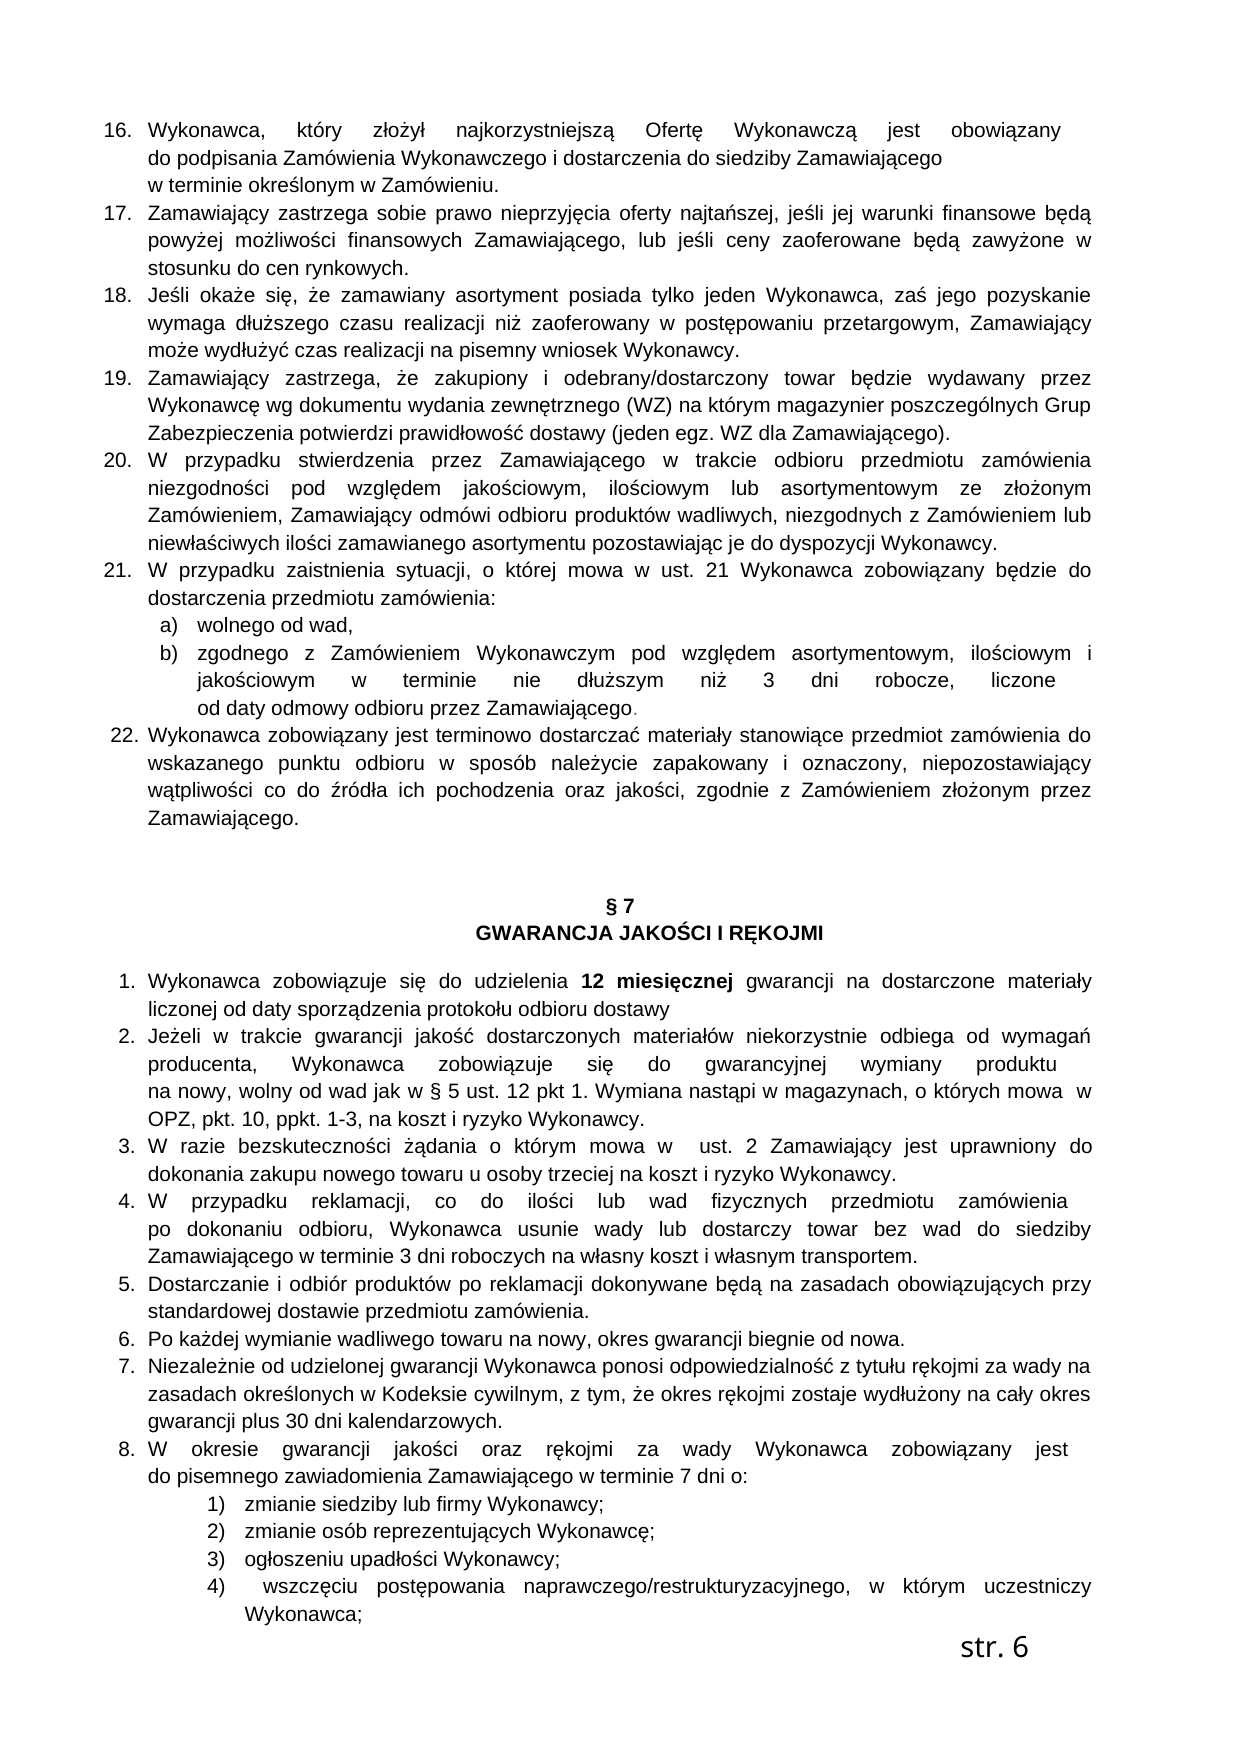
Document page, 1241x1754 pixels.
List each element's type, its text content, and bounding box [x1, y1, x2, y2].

list W przypadku reklamacji, co do ilości lub wad fizycznych przedmiotu zamówienia po dokonaniu odbioru, Wykonawca usunie wady lub dostarczy towar bez wad do siedziby Zamawiającego w terminie 3 dni roboczych na własny koszt i własnym transportem. [118, 1189, 1092, 1268]
list Jeśli okaże się, że zamawiany asortyment posiada tylko jeden Wykonawca, zaś jego pozyskanie wymaga dłuższego czasu realizacji niż zaoferowany w postępowaniu przetargowym, Zamawiający może wydłużyć czas realizacji na pisemny wniosek Wykonawcy. [103, 283, 1092, 362]
list ogłoszeniu upadłości Wykonawcy; [207, 1547, 1092, 1571]
list Zamawiający zastrzega, że zakupiony i odebrany/dostarczony towar będzie wydawany przez Wykonawcę wg dokumentu wydania zewnętrznego (WZ) na którym magazynier poszczególnych Grup Zabezpieczenia potwierdzi prawidłowość dostawy (jeden egz. WZ dla Zamawiającego). [103, 366, 1092, 444]
list W okresie gwarancji jakości oraz rękojmi za wady Wykonawca zobowiązany jest do pisemnego zawiadomienia Zamawiającego w terminie 7 dni o: [118, 1437, 1092, 1488]
text GWARANCJA JAKOŚCI I RĘKOJMI [207, 921, 1092, 945]
list Dostarczanie i odbiór produktów po reklamacji dokonywane będą na zasadach obowiązujących przy standardowej dostawie przedmiotu zamówienia. [118, 1272, 1092, 1323]
list Wykonawca zobowiązuje się do udzielenia 12 miesięcznej gwarancji na dostarczone materiały liczonej od daty sporządzenia protokołu odbioru dostawy [118, 969, 1092, 1021]
list zmianie siedziby lub firmy Wykonawcy; [207, 1492, 1092, 1516]
list Wykonawca zobowiązany jest terminowo dostarczać materiały stanowiące przedmiot zamówienia do wskazanego punktu odbioru w sposób należycie zapakowany i oznaczony, niepozostawiający wątpliwości co do źródła ich pochodzenia oraz jakości, zgodnie z Zamówieniem złożonym przez Zamawiającego. [110, 723, 1092, 829]
list zgodnego z Zamówieniem Wykonawczym pod względem asortymentowym, ilościowym i jakościowym w terminie nie dłuższym niż 3 dni robocze, liczone od daty odmowy odbioru przez Zamawiającego. [159, 641, 1092, 719]
list wszczęciu postępowania naprawczego/restrukturyzacyjnego, w którym uczestniczy Wykonawca; [207, 1574, 1092, 1626]
list W razie bezskuteczności żądania o którym mowa w ust. 2 Zamawiający jest uprawniony do dokonania zakupu nowego towaru u osoby trzeciej na koszt i ryzyko Wykonawcy. [118, 1134, 1092, 1186]
list w terminie określonym w Zamówieniu. [148, 173, 1092, 197]
list Zamawiający zastrzega sobie prawo nieprzyjęcia oferty najtańszej, jeśli jej warunki finansowe będą powyżej możliwości finansowych Zamawiającego, lub jeśli ceny zaoferowane będą zawyżone w stosunku do cen rynkowych. [103, 201, 1092, 279]
text § 7 [148, 894, 1092, 918]
list Po każdej wymianie wadliwego towaru na nowy, okres gwarancji biegnie od nowa. [118, 1327, 1092, 1351]
list Wykonawca, który złożył najkorzystniejszą Ofertę Wykonawczą jest obowiązany do podpisania Zamówienia Wykonawczego i dostarczenia do siedziby Zamawiającego [103, 118, 1092, 169]
list wolnego od wad, [159, 613, 1092, 637]
list Niezależnie od udzielonej gwarancji Wykonawca ponosi odpowiedzialność z tytułu rękojmi za wady na zasadach określonych w Kodeksie cywilnym, z tym, że okres rękojmi zostaje wydłużony na cały okres gwarancji plus 30 dni kalendarzowych. [118, 1354, 1092, 1433]
list W przypadku zaistnienia sytuacji, o której mowa w ust. 21 Wykonawca zobowiązany będzie do dostarczenia przedmiotu zamówienia: [103, 558, 1092, 609]
list Jeżeli w trakcie gwarancji jakość dostarczonych materiałów niekorzystnie odbiega od wymagań producenta, Wykonawca zobowiązuje się do gwarancyjnej wymiany produktu na nowy, wolny od wad jak w § 5 ust. 12 pkt 1. Wymiana nastąpi w magazynach, o których mowa w OPZ, pkt. 10, ppkt. 1-3, na koszt i ryzyko Wykonawcy. [118, 1024, 1092, 1131]
list W przypadku stwierdzenia przez Zamawiającego w trakcie odbioru przedmiotu zamówienia niezgodności pod względem jakościowym, ilościowym lub asortymentowym ze złożonym Zamówieniem, Zamawiający odmówi odbioru produktów wadliwych, niezgodnych z Zamówieniem lub niewłaściwych ilości zamawianego asortymentu pozostawiając je do dyspozycji Wykonawcy. [103, 448, 1092, 554]
list zmianie osób reprezentujących Wykonawcę; [207, 1519, 1092, 1543]
